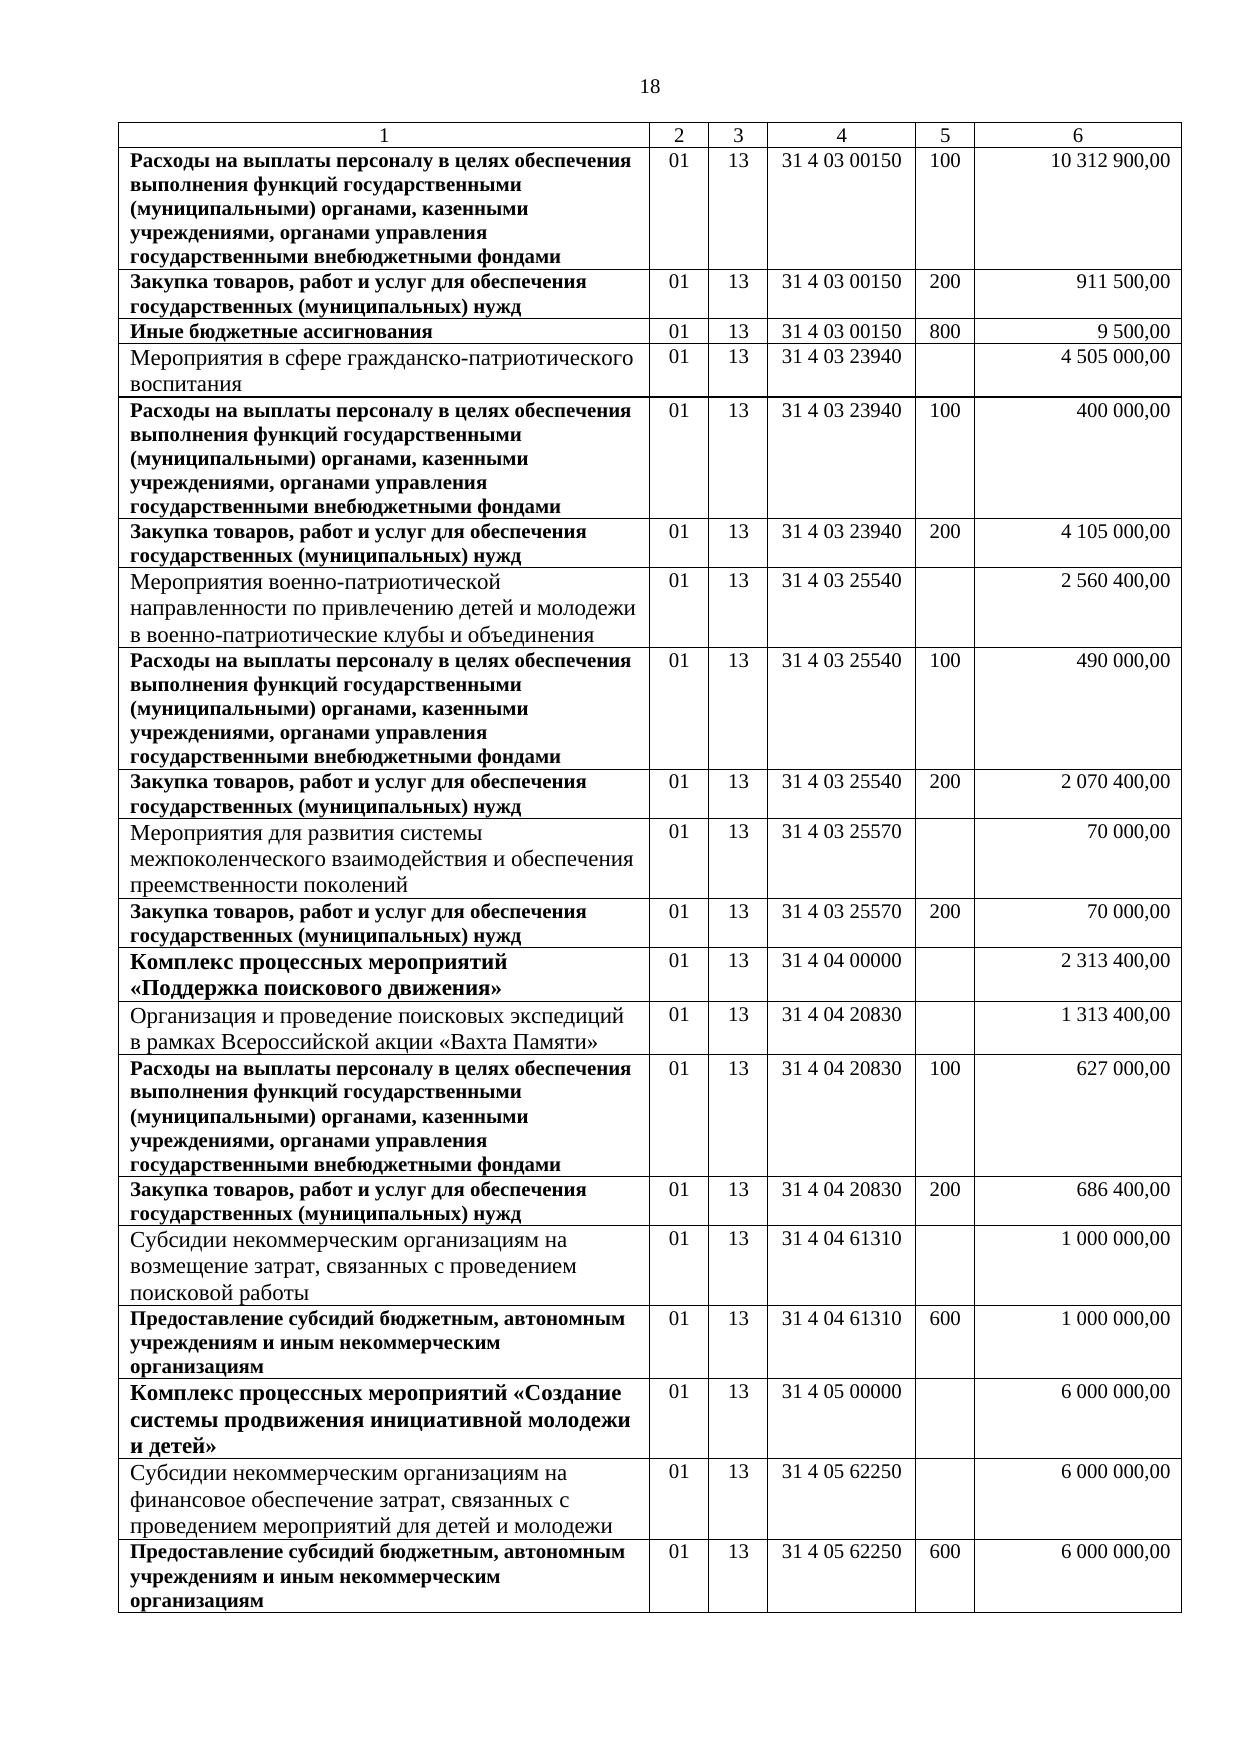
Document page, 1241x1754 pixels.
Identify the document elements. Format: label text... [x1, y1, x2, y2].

table_cell 13 [709, 1306, 767, 1378]
table_cell 31 4 04 61310 [768, 1306, 915, 1378]
table_cell 13 [709, 1540, 767, 1612]
table_cell 31 4 04 00000 [768, 948, 915, 1001]
table_cell Расходы на выплаты персоналу в целях обеспечения выполнения функций государственными (муниципальными) органами, казенными учреждениями, органами управления государственными внебюджетными фондами [119, 398, 649, 518]
table_cell 13 [709, 899, 767, 947]
table_cell 200 [916, 1177, 974, 1225]
table_cell 01 [650, 568, 708, 647]
table_cell [916, 568, 974, 647]
table_cell 4 505 000,00 [975, 344, 1181, 396]
table_cell 01 [650, 1459, 708, 1538]
table_cell 13 [709, 1226, 767, 1305]
table_cell 31 4 03 23940 [768, 398, 915, 518]
table_cell 6 000 000,00 [975, 1459, 1181, 1538]
table_cell Предоставление субсидий бюджетным, автономным учреждениям и иным некоммерческим организациям [119, 1306, 649, 1378]
table_cell Комплекс процессных мероприятий «Поддержка поискового движения» [119, 948, 649, 1001]
table_cell Организация и проведение поисковых экспедиций в рамках Всероссийской акции «Вахта Памяти» [119, 1002, 649, 1054]
table_cell Расходы на выплаты персоналу в целях обеспечения выполнения функций государственными (муниципальными) органами, казенными учреждениями, органами управления государственными внебюджетными фондами [119, 648, 649, 768]
table_cell Закупка товаров, работ и услуг для обеспечения государственных (муниципальных) нужд [119, 770, 649, 818]
table_cell 01 [650, 1226, 708, 1305]
table_cell 627 000,00 [975, 1055, 1181, 1176]
table_cell [916, 1379, 974, 1458]
table_cell 200 [916, 770, 974, 818]
table_cell 31 4 03 00150 [768, 319, 915, 343]
table_cell 2 070 400,00 [975, 770, 1181, 818]
table_cell 31 4 03 00150 [768, 148, 915, 268]
table_cell Субсидии некоммерческим организациям на финансовое обеспечение затрат, связанных с проведением мероприятий для детей и молодежи [119, 1459, 649, 1538]
table_cell 31 4 03 25570 [768, 899, 915, 947]
table_cell Закупка товаров, работ и услуг для обеспечения государственных (муниципальных) нужд [119, 899, 649, 947]
table_cell 200 [916, 519, 974, 567]
table_cell [916, 1459, 974, 1538]
table_cell 31 4 03 00150 [768, 270, 915, 318]
table_cell 31 4 05 62250 [768, 1459, 915, 1538]
table_cell 10 312 900,00 [975, 148, 1181, 268]
table_cell Расходы на выплаты персоналу в целях обеспечения выполнения функций государственными (муниципальными) органами, казенными учреждениями, органами управления государственными внебюджетными фондами [119, 148, 649, 268]
table_cell Иные бюджетные ассигнования [119, 319, 649, 343]
table_cell 31 4 05 62250 [768, 1540, 915, 1612]
table_header 1 [119, 123, 649, 147]
table_cell 31 4 05 00000 [768, 1379, 915, 1458]
table_cell 13 [709, 819, 767, 898]
table_cell Закупка товаров, работ и услуг для обеспечения государственных (муниципальных) нужд [119, 519, 649, 567]
table_cell Расходы на выплаты персоналу в целях обеспечения выполнения функций государственными (муниципальными) органами, казенными учреждениями, органами управления государственными внебюджетными фондами [119, 1055, 649, 1176]
table_cell 1 313 400,00 [975, 1002, 1181, 1054]
table_cell 13 [709, 568, 767, 647]
table_cell 13 [709, 1379, 767, 1458]
table_cell 6 000 000,00 [975, 1379, 1181, 1458]
table_cell Закупка товаров, работ и услуг для обеспечения государственных (муниципальных) нужд [119, 1177, 649, 1225]
table_cell 01 [650, 398, 708, 518]
table_cell 01 [650, 648, 708, 768]
table_header 6 [975, 123, 1181, 147]
table_cell 13 [709, 1002, 767, 1054]
table_cell Мероприятия в сфере гражданско-патриотического воспитания [119, 344, 649, 396]
table_cell 490 000,00 [975, 648, 1181, 768]
table_cell 200 [916, 899, 974, 947]
table_cell 100 [916, 398, 974, 518]
table_cell 01 [650, 1055, 708, 1176]
table_cell 6 000 000,00 [975, 1540, 1181, 1612]
table_header 3 [709, 123, 767, 147]
table_cell 31 4 03 25570 [768, 819, 915, 898]
table_cell 01 [650, 519, 708, 567]
table_cell Комплекс процессных мероприятий «Создание системы продвижения инициативной молодежи и детей» [119, 1379, 649, 1458]
table_cell 100 [916, 648, 974, 768]
table_cell 13 [709, 948, 767, 1001]
table_cell 400 000,00 [975, 398, 1181, 518]
table_cell 4 105 000,00 [975, 519, 1181, 567]
table_cell 31 4 03 23940 [768, 344, 915, 396]
table_cell 800 [916, 319, 974, 343]
table_cell [916, 344, 974, 396]
table_cell 13 [709, 770, 767, 818]
table_cell 01 [650, 270, 708, 318]
table_cell 01 [650, 899, 708, 947]
table_header 2 [650, 123, 708, 147]
table_cell 01 [650, 319, 708, 343]
table_cell 911 500,00 [975, 270, 1181, 318]
table_cell 600 [916, 1540, 974, 1612]
table_cell 200 [916, 270, 974, 318]
table_cell 31 4 03 25540 [768, 568, 915, 647]
table_cell 686 400,00 [975, 1177, 1181, 1225]
table_cell 01 [650, 1540, 708, 1612]
table_cell 31 4 03 25540 [768, 648, 915, 768]
table_cell 01 [650, 819, 708, 898]
table_cell 13 [709, 519, 767, 567]
table_cell Мероприятия военно-патриотической направленности по привлечению детей и молодежи в военно-патриотические клубы и объединения [119, 568, 649, 647]
table_cell 13 [709, 398, 767, 518]
table_cell 9 500,00 [975, 319, 1181, 343]
table_cell Предоставление субсидий бюджетным, автономным учреждениям и иным некоммерческим организациям [119, 1540, 649, 1612]
table_header 5 [916, 123, 974, 147]
table_cell Субсидии некоммерческим организациям на возмещение затрат, связанных с проведением поисковой работы [119, 1226, 649, 1305]
table_cell 2 560 400,00 [975, 568, 1181, 647]
table_cell [916, 1002, 974, 1054]
table_cell 01 [650, 770, 708, 818]
table_cell 01 [650, 1306, 708, 1378]
table_cell 13 [709, 1177, 767, 1225]
table_cell 31 4 03 25540 [768, 770, 915, 818]
table_cell 13 [709, 344, 767, 396]
table_cell 13 [709, 1055, 767, 1176]
table_cell 01 [650, 1177, 708, 1225]
table_cell 600 [916, 1306, 974, 1378]
table_cell 13 [709, 1459, 767, 1538]
table_cell 01 [650, 1379, 708, 1458]
table_cell 31 4 04 20830 [768, 1002, 915, 1054]
table_cell Мероприятия для развития системы межпоколенческого взаимодействия и обеспечения преемственности поколений [119, 819, 649, 898]
table_cell 13 [709, 648, 767, 768]
table_cell 13 [709, 319, 767, 343]
table_header 4 [768, 123, 915, 147]
table_cell 01 [650, 1002, 708, 1054]
table_cell 100 [916, 1055, 974, 1176]
table_cell 31 4 04 20830 [768, 1177, 915, 1225]
table_cell 31 4 04 20830 [768, 1055, 915, 1176]
table_cell 70 000,00 [975, 899, 1181, 947]
table_cell 1 000 000,00 [975, 1226, 1181, 1305]
table_cell 2 313 400,00 [975, 948, 1181, 1001]
table_cell 13 [709, 270, 767, 318]
table_cell Закупка товаров, работ и услуг для обеспечения государственных (муниципальных) нужд [119, 270, 649, 318]
table_cell 01 [650, 948, 708, 1001]
table_cell 70 000,00 [975, 819, 1181, 898]
table_cell 01 [650, 148, 708, 268]
table_cell 31 4 04 61310 [768, 1226, 915, 1305]
table_cell [916, 948, 974, 1001]
table_cell [916, 819, 974, 898]
table_cell [916, 1226, 974, 1305]
table_cell 13 [709, 148, 767, 268]
table_cell 1 000 000,00 [975, 1306, 1181, 1378]
table_cell 31 4 03 23940 [768, 519, 915, 567]
table_cell 100 [916, 148, 974, 268]
table_cell 01 [650, 344, 708, 396]
